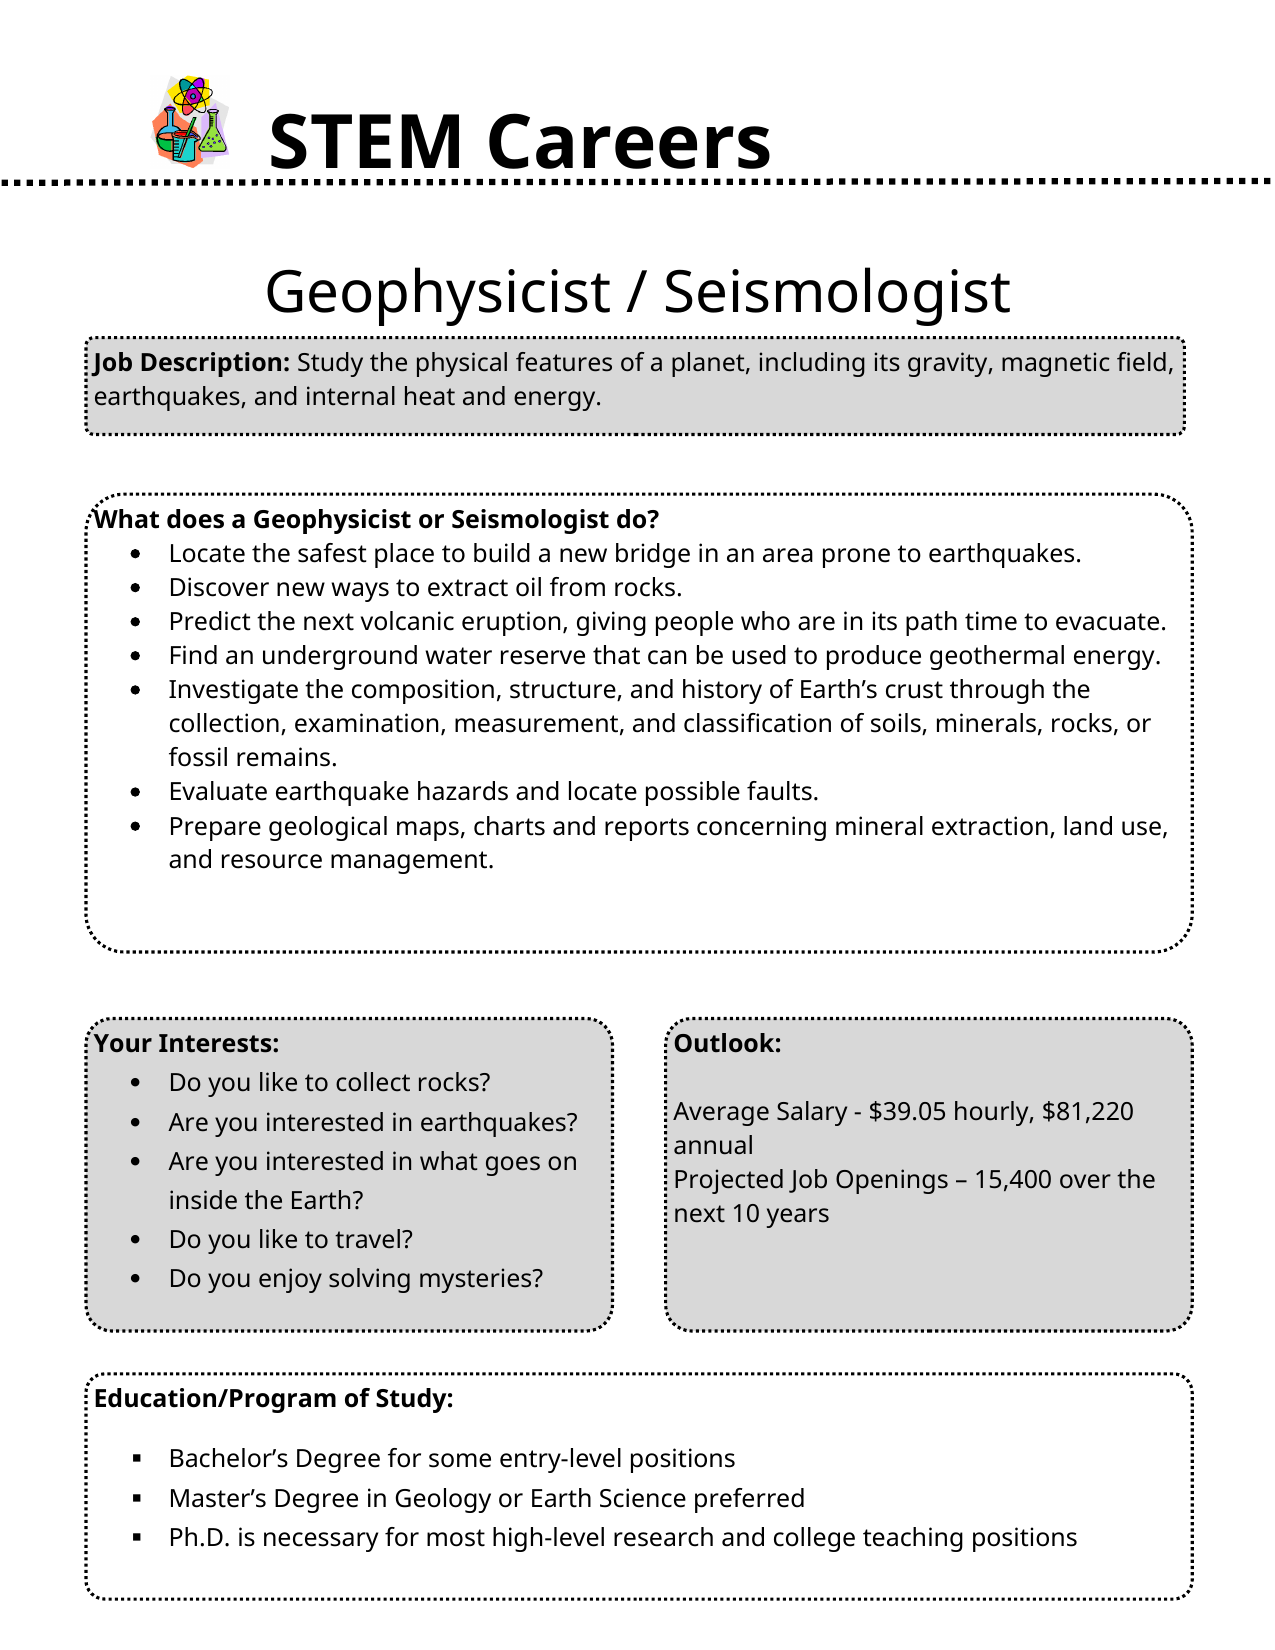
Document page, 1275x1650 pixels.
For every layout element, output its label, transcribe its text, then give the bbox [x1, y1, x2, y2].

text Geophysicist / Seismologist [150, 250, 1125, 329]
picture [150, 75, 230, 169]
